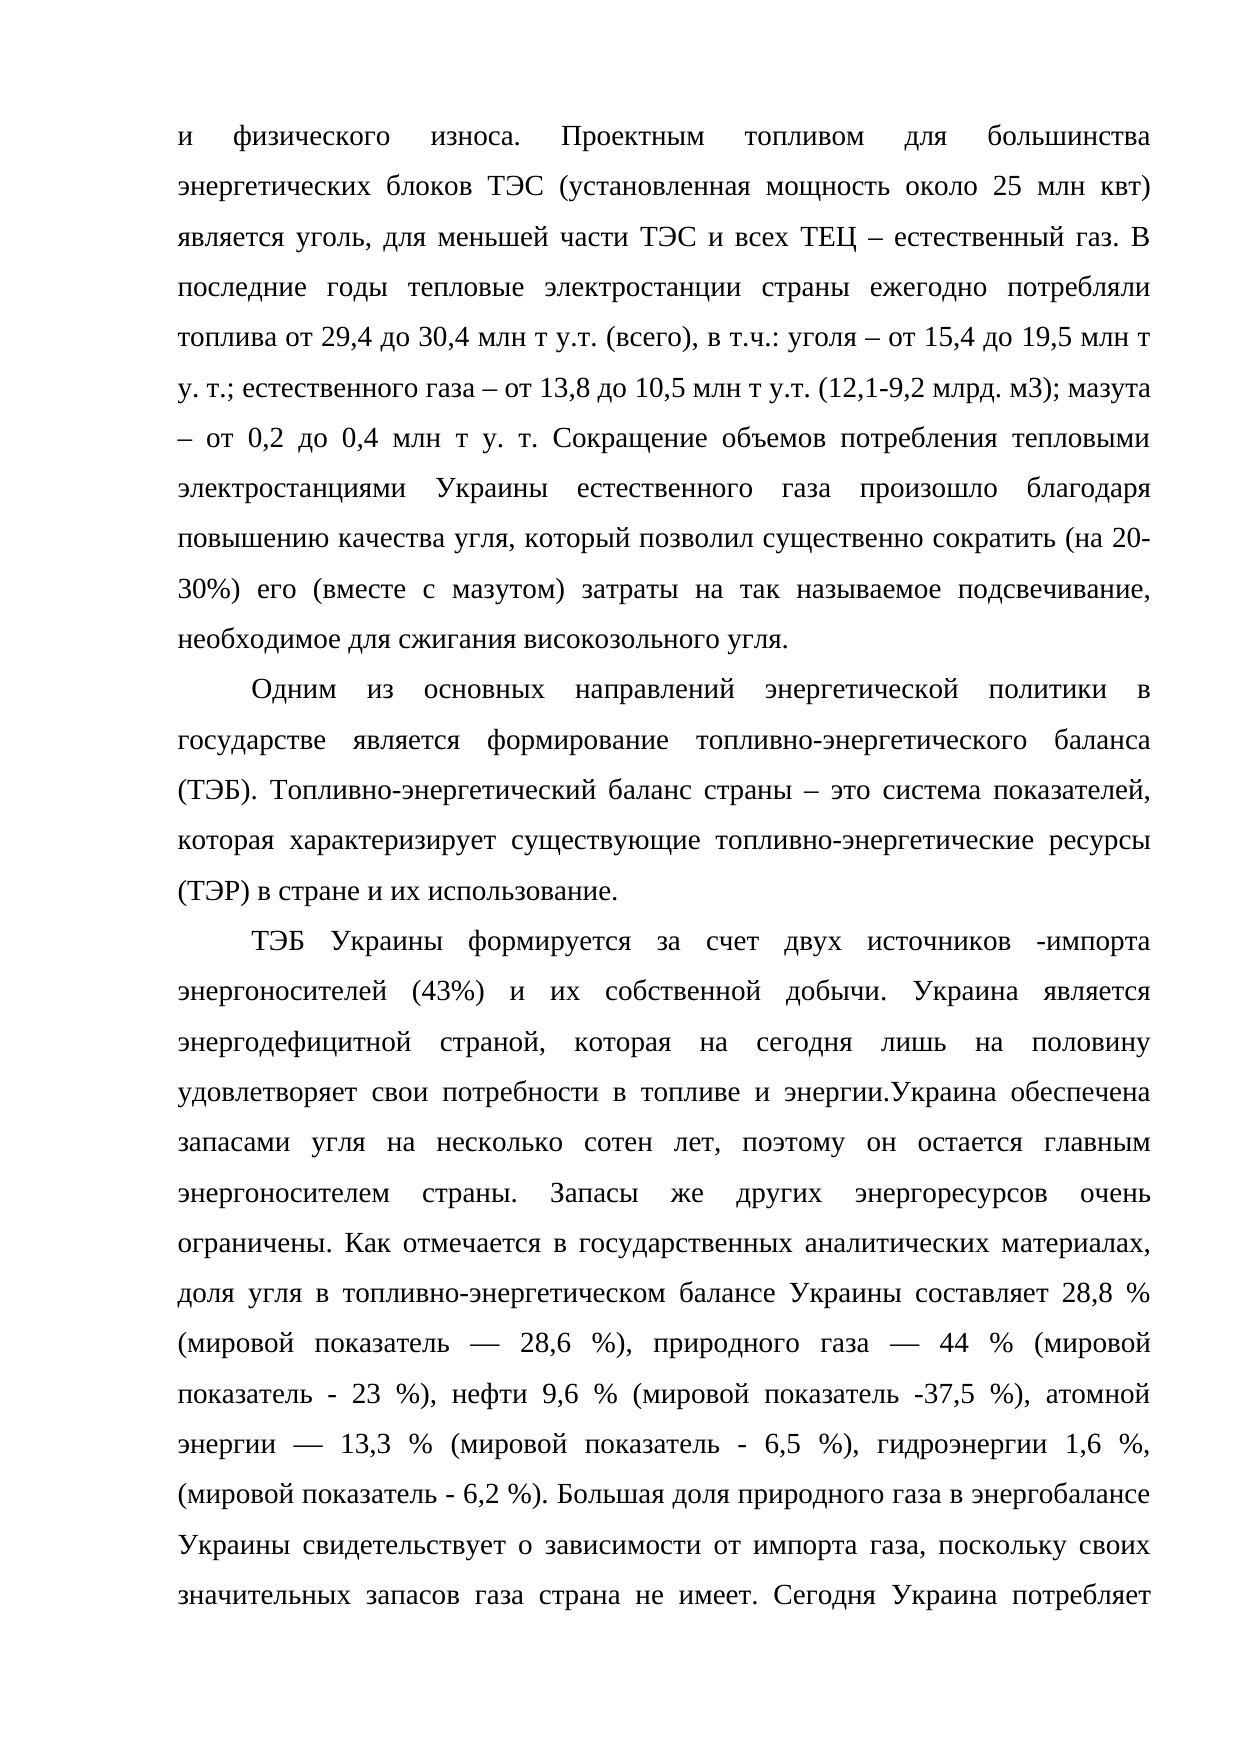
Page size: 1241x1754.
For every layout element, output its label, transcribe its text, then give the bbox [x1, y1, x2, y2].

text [177, 118, 1152, 655]
text Одним из основных направлений энергетической политики в государстве является формирование топливно-энергетического баланса (ТЭБ). Топливно-энергетический баланс страны – это система показателей, которая характеризирует существующие топливно-энергетические ресурсы (ТЭР) в стране и их использование. [177, 672, 1152, 906]
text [177, 923, 1152, 1611]
